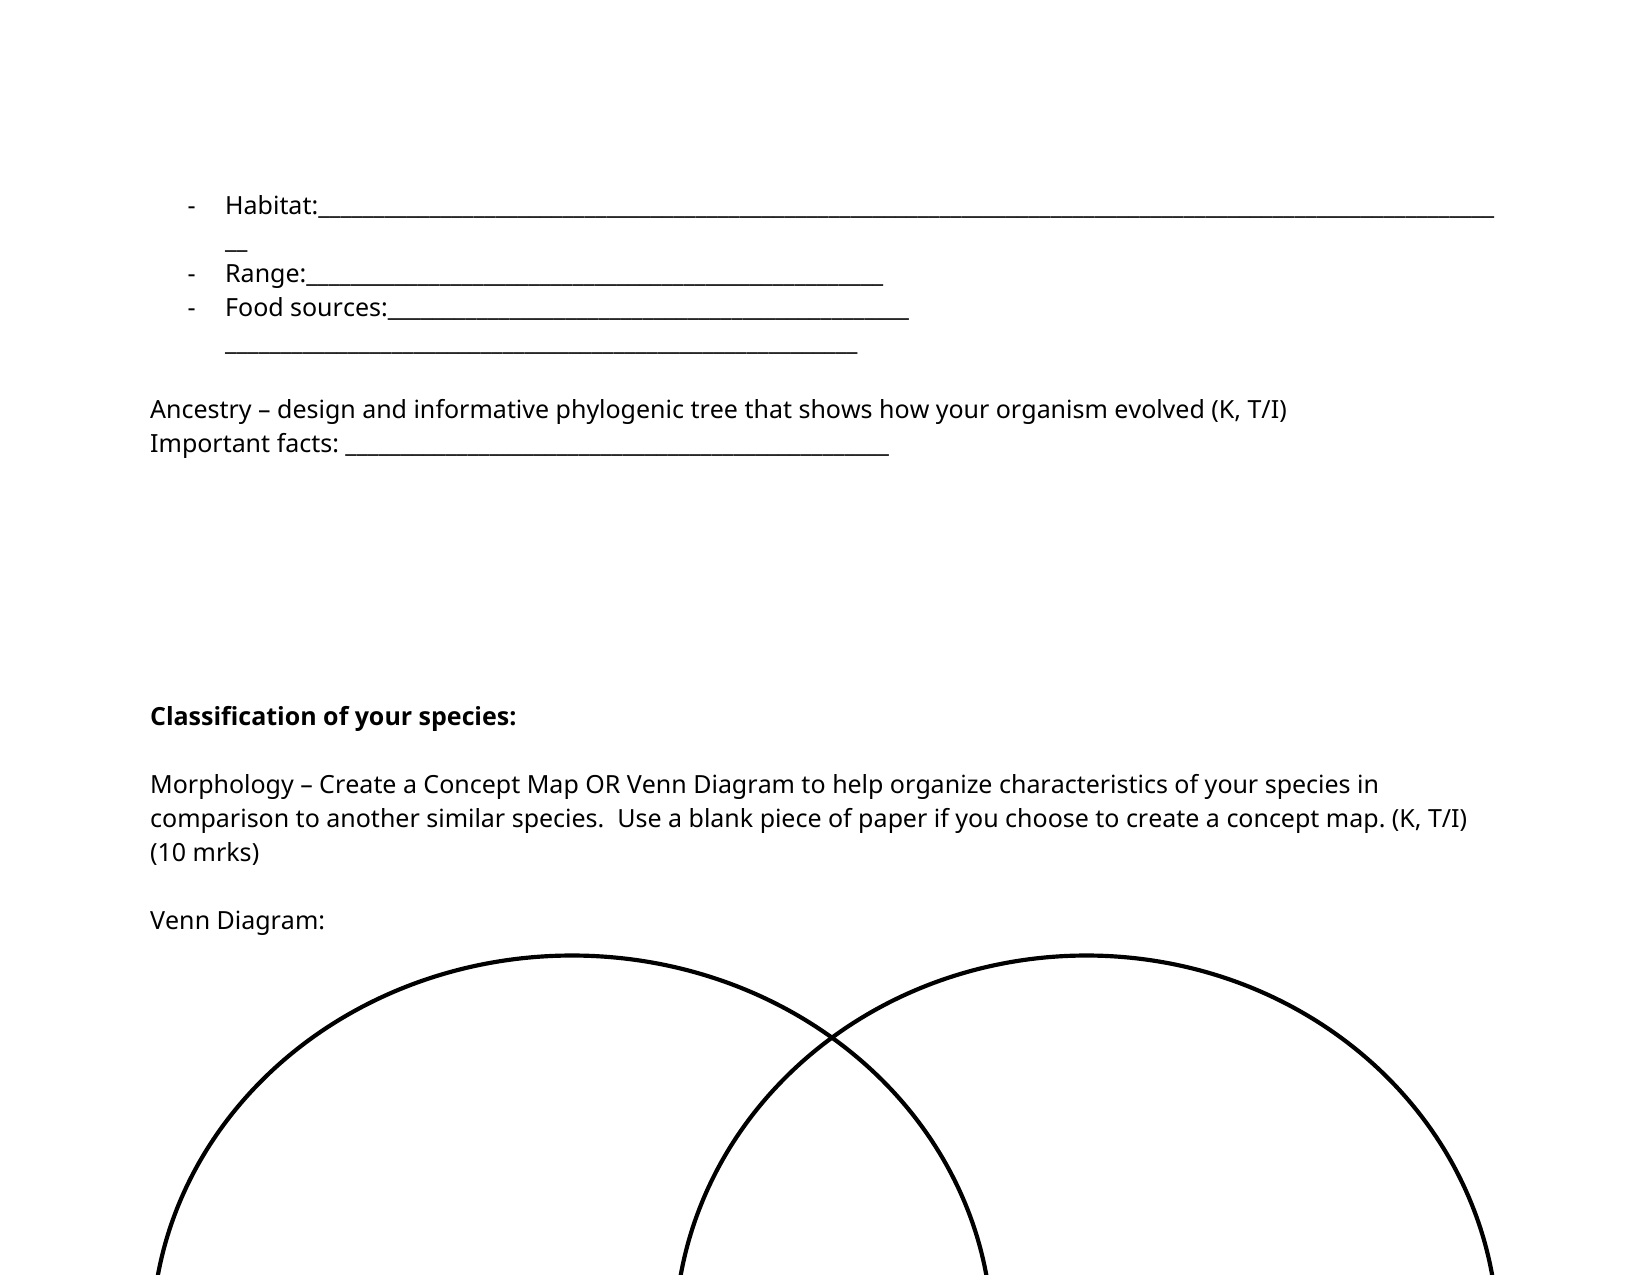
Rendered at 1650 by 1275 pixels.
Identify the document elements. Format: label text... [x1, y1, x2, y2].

text Venn Diagram: [150, 903, 1500, 937]
text Morphology – Create a Concept Map OR Venn Diagram to help organize characteristics of your species in comparison to another similar species. Use a blank piece of paper if you choose to create a concept map. (K, T/I) (10 mrks) [150, 767, 1500, 869]
list Food sources:_______________________________________________ [187, 290, 1500, 324]
text Ancestry – design and informative phylogenic tree that shows how your organism evolved (K, T/I) [150, 392, 1500, 426]
text Important facts: _________________________________________________ [150, 426, 1500, 460]
list Habitat:____________________________________________________________________________________________________________ [187, 187, 1500, 256]
text Classification of your species: [150, 698, 1500, 732]
list _________________________________________________________ [225, 324, 1500, 358]
list Range:____________________________________________________ [187, 256, 1500, 290]
